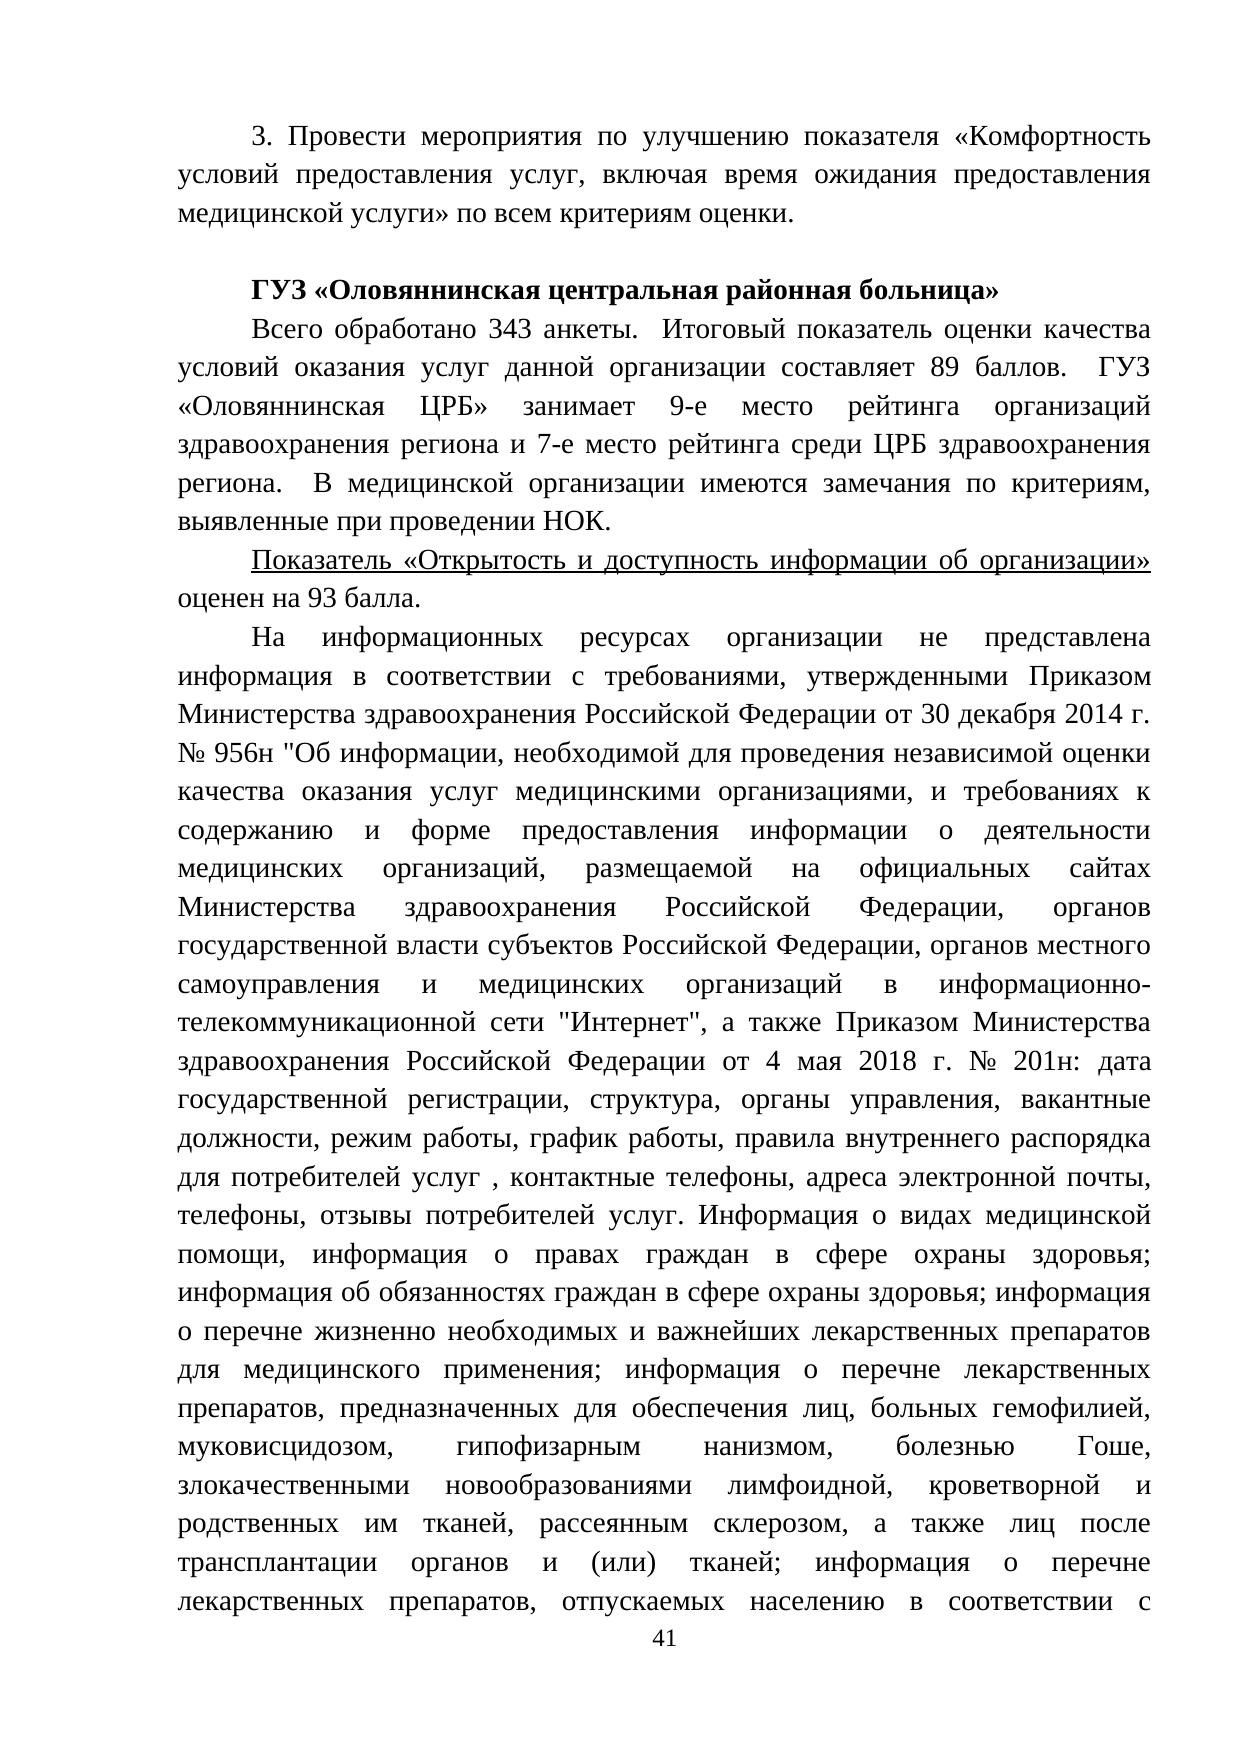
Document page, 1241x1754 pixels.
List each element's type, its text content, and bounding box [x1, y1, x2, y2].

text Показатель «Открытость и доступность информации об организации» оценен на 93 балла. [177, 542, 1152, 614]
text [177, 619, 1152, 1616]
text Всего обработано 343 анкеты. Итоговый показатель оценки качества условий оказания услуг данной организации составляет 89 баллов. ГУЗ «Оловяннинская ЦРБ» занимает 9-е место рейтинга организаций здравоохранения региона и 7-е место рейтинга среди ЦРБ здравоохранения региона. В медицинской организации имеются замечания по критериям, выявленные при проведении НОК. [177, 311, 1152, 537]
text ГУЗ «Оловяннинская центральная районная больница» [177, 272, 1152, 306]
text 3. Провести мероприятия по улучшению показателя «Комфортность условий предоставления услуг, включая время ожидания предоставления медицинской услуги» по всем критериям оценки. [177, 118, 1152, 229]
